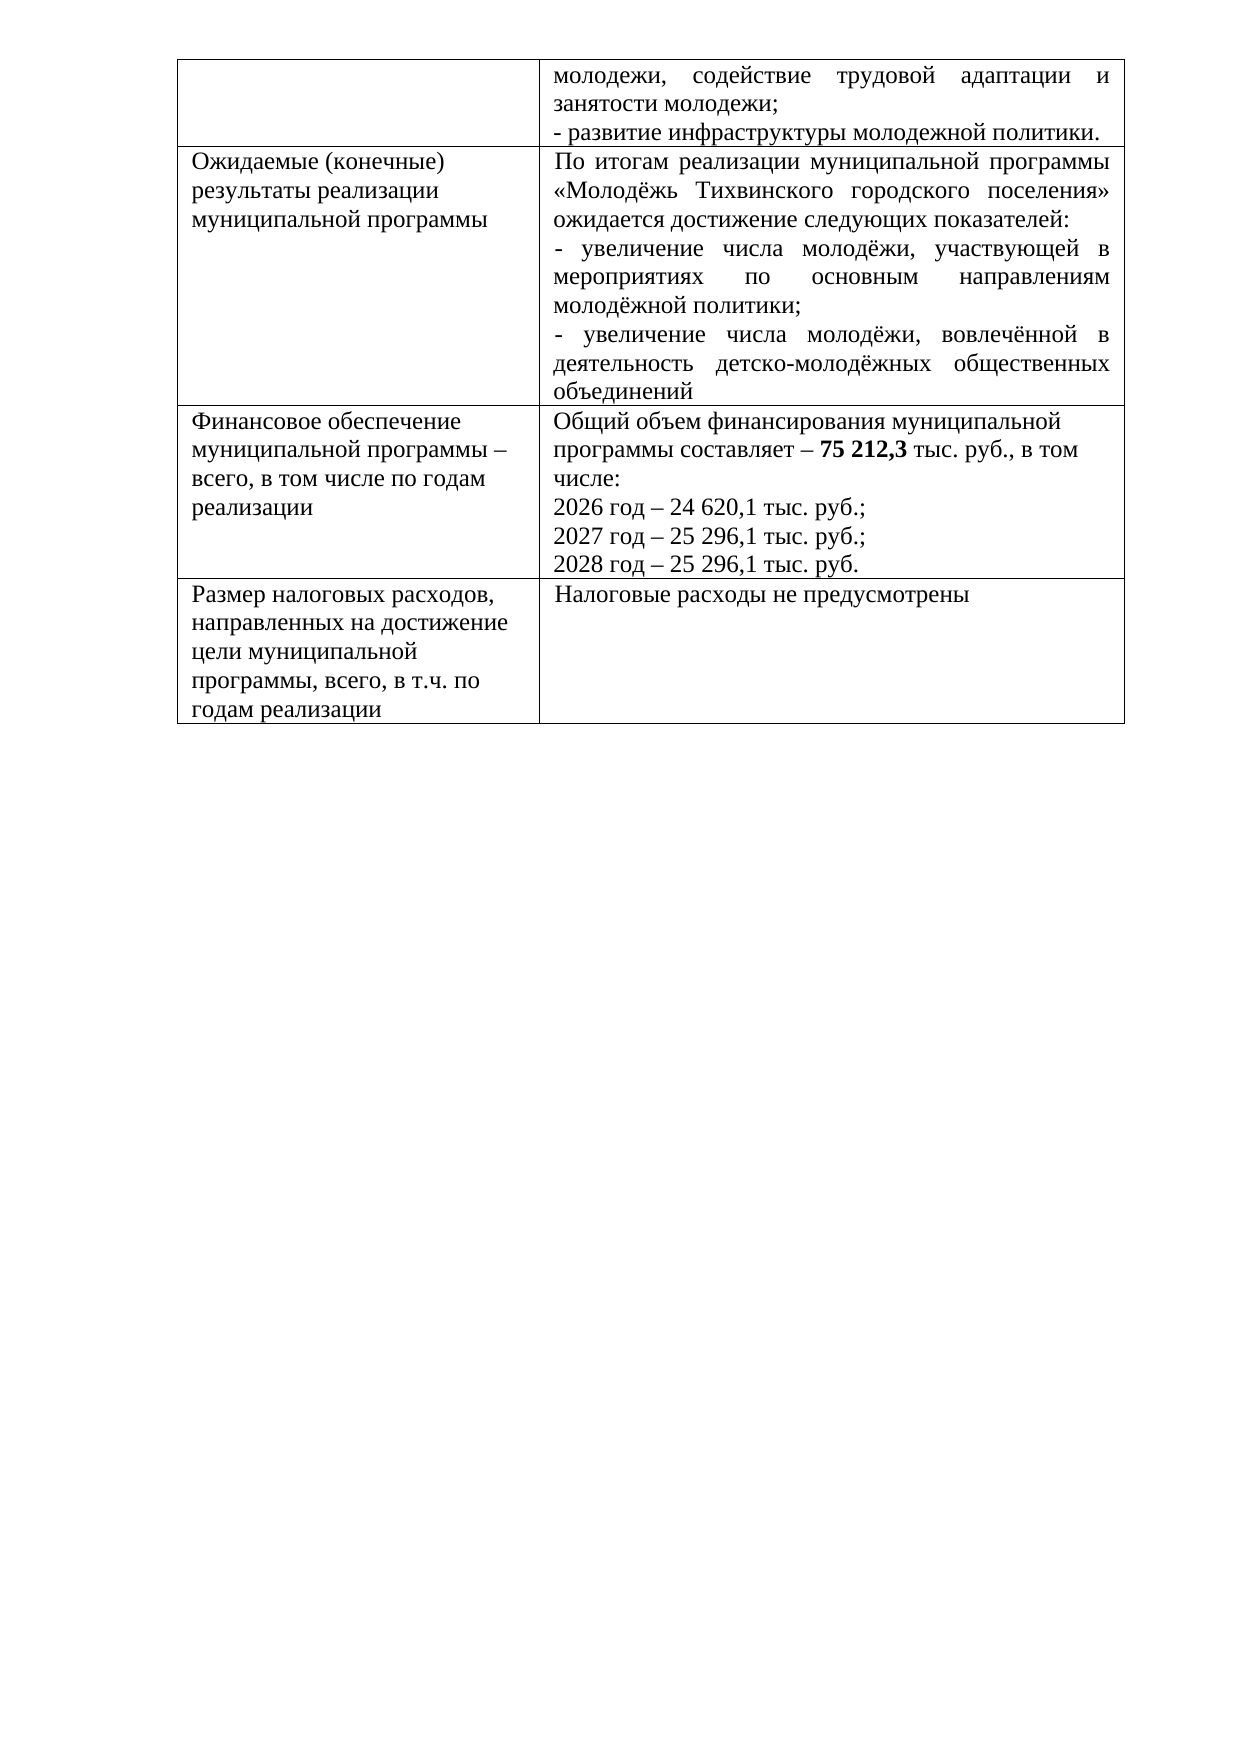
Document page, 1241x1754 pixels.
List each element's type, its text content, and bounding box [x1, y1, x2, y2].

table_cell Ожидаемые (конечные) результаты реализации муниципальной программы [178, 147, 539, 405]
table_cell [540, 60, 1124, 146]
table_cell По итогам реализации муниципальной программы «Молодёжь Тихвинского городского поселения» ожидается достижение следующих показателей: - увеличение числа молодёжи, участвующей в мероприятиях по основным направлениям молодёжной политики; - увеличение числа молодёжи, вовлечённой в деятельность детско-молодёжных общественных объединений [540, 147, 1124, 405]
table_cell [178, 60, 539, 146]
table_cell Финансовое обеспечение муниципальной программы – всего, в том числе по годам реализации [178, 406, 539, 578]
table_cell Общий объем финансирования муниципальной программы составляет – 75 212,3 тыс. руб., в том числе: 2026 год – 24 620,1 тыс. руб.; 2027 год – 25 296,1 тыс. руб.; 2028 год – 25 296,1 тыс. руб. [540, 406, 1124, 578]
table_cell Налоговые расходы не предусмотрены [540, 579, 1124, 722]
table_cell Размер налоговых расходов, направленных на достижение цели муниципальной программы, всего, в т.ч. по годам реализации [178, 579, 539, 722]
